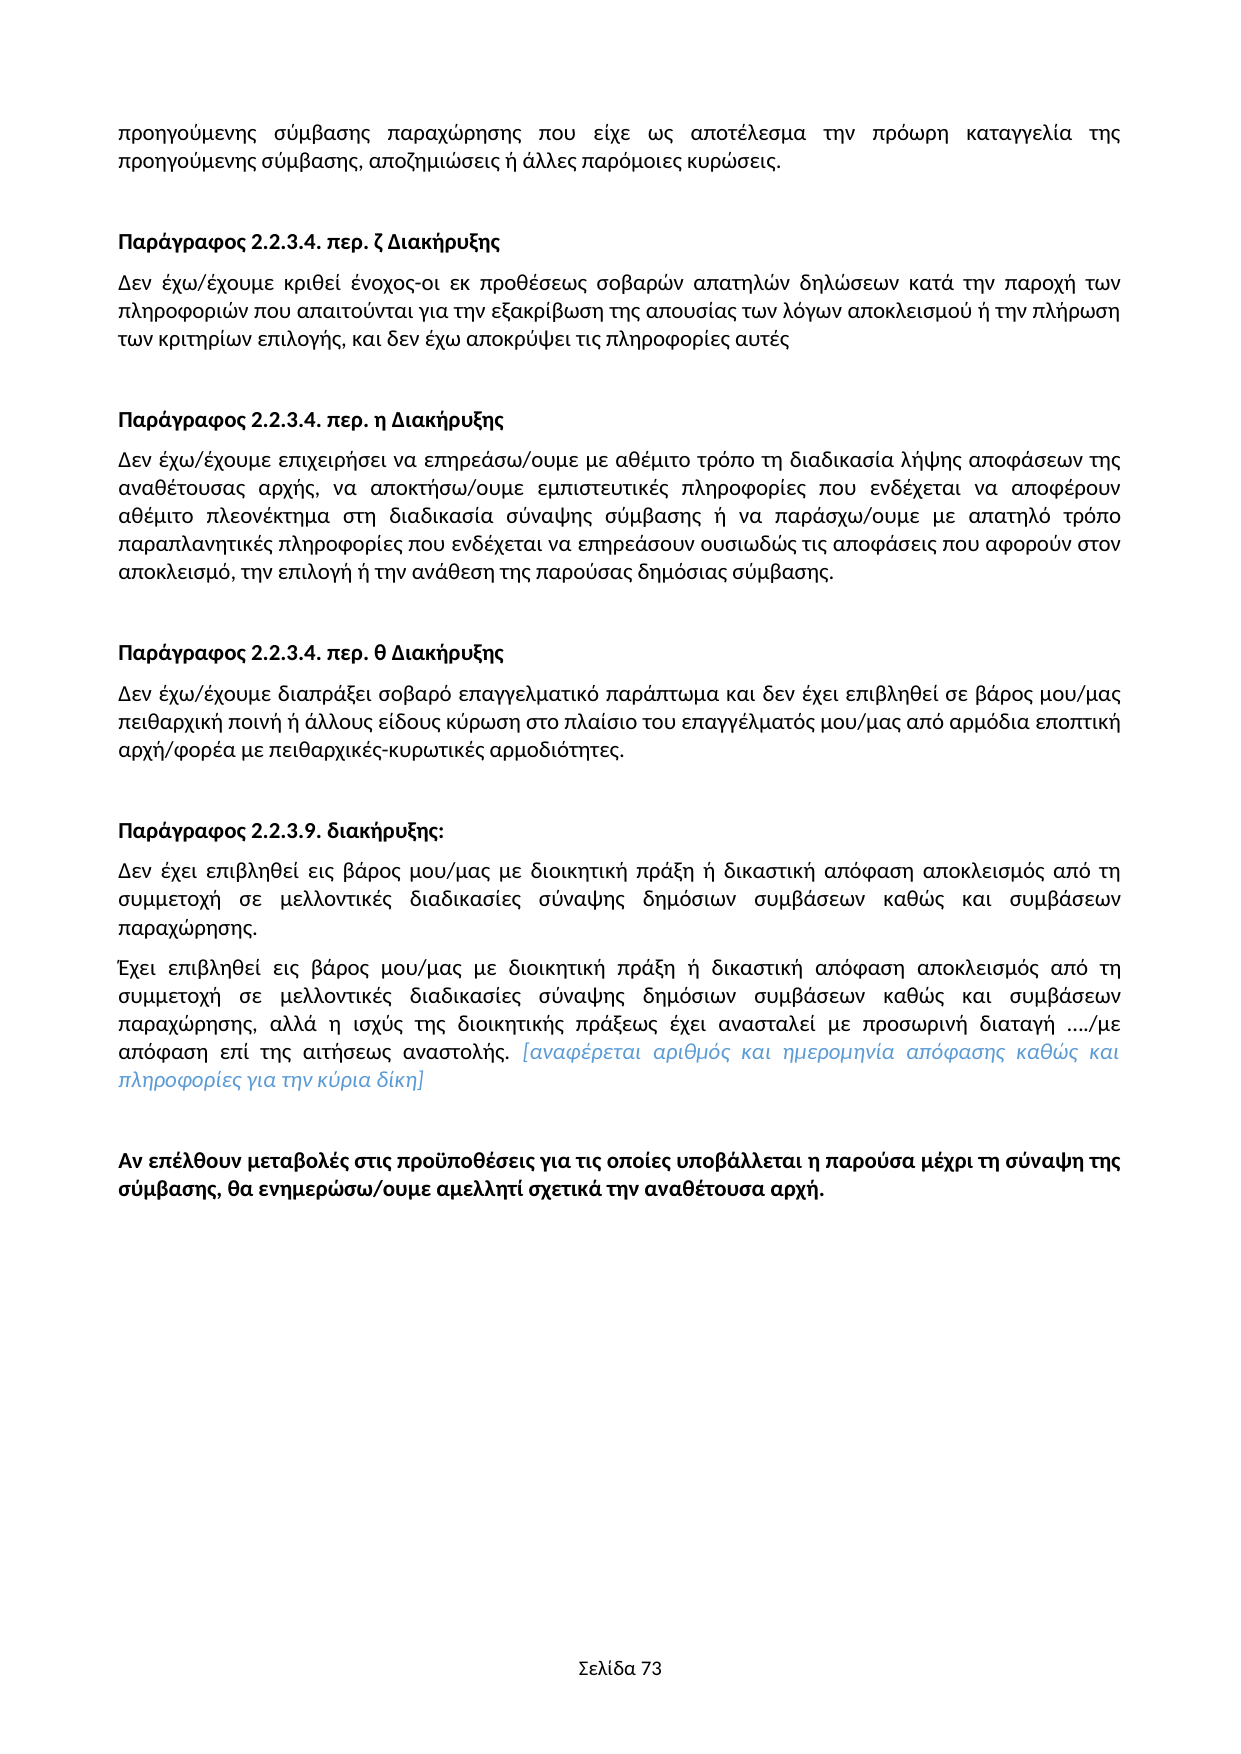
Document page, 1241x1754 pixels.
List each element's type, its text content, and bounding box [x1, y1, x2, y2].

text Παράγραφος 2.2.3.4. περ. θ Διακήρυξης [118, 638, 1122, 666]
text Παράγραφος 2.2.3.4. περ. η Διακήρυξης [118, 405, 1122, 433]
text Δεν έχω/έχουμε επιχειρήσει να επηρεάσω/ουμε με αθέμιτο τρόπο τη διαδικασία λήψης αποφάσεων της αναθέτουσας αρχής, να αποκτήσω/ουμε εμπιστευτικές πληροφορίες που ενδέχεται να αποφέρουν αθέμιτο πλεονέκτημα στη διαδικασία σύναψης σύμβασης ή να παράσχω/ουμε με απατηλό τρόπο παραπλανητικές πληροφορίες που ενδέχεται να επηρεάσουν ουσιωδώς τις αποφάσεις που αφορούν στον αποκλεισμό, την επιλογή ή την ανάθεση της παρούσας δημόσιας σύμβασης. [118, 445, 1122, 585]
text Δεν έχω/έχουμε διαπράξει σοβαρό επαγγελματικό παράπτωμα και δεν έχει επιβληθεί σε βάρος μου/μας πειθαρχική ποινή ή άλλους είδους κύρωση στο πλαίσιο του επαγγέλματός μου/μας από αρμόδια εποπτική αρχή/φορέα με πειθαρχικές-κυρωτικές αρμοδιότητες. [118, 679, 1122, 763]
text Αν επέλθουν μεταβολές στις προϋποθέσεις για τις οποίες υποβάλλεται η παρούσα μέχρι τη σύναψη της σύμβασης, θα ενημερώσω/ουμε αμελλητί σχετικά την αναθέτουσα αρχή. [118, 1146, 1122, 1202]
text Έχει επιβληθεί εις βάρος μου/μας με διοικητική πράξη ή δικαστική απόφαση αποκλεισμός από τη συμμετοχή σε μελλοντικές διαδικασίες σύναψης δημόσιων συμβάσεων καθώς και συμβάσεων παραχώρησης, αλλά η ισχύς της διοικητικής πράξεως έχει ανασταλεί με προσωρινή διαταγή …./με απόφαση επί της αιτήσεως αναστολής. [αναφέρεται αριθμός και ημερομηνία απόφασης καθώς και πληροφορίες για την κύρια δίκη] [118, 953, 1122, 1093]
text Δεν έχω/έχουμε κριθεί ένοχος-οι εκ προθέσεως σοβαρών απατηλών δηλώσεων κατά την παροχή των πληροφοριών που απαιτούνται για την εξακρίβωση της απουσίας των λόγων αποκλεισμού ή την πλήρωση των κριτηρίων επιλογής, και δεν έχω αποκρύψει τις πληροφορίες αυτές [118, 268, 1122, 352]
text Παράγραφος 2.2.3.4. περ. ζ Διακήρυξης [118, 227, 1122, 255]
text Δεν έχει επιβληθεί εις βάρος μου/μας με διοικητική πράξη ή δικαστική απόφαση αποκλεισμός από τη συμμετοχή σε μελλοντικές διαδικασίες σύναψης δημόσιων συμβάσεων καθώς και συμβάσεων παραχώρησης. [118, 857, 1122, 941]
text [118, 118, 1122, 174]
text Παράγραφος 2.2.3.9. διακήρυξης: [118, 816, 1122, 844]
